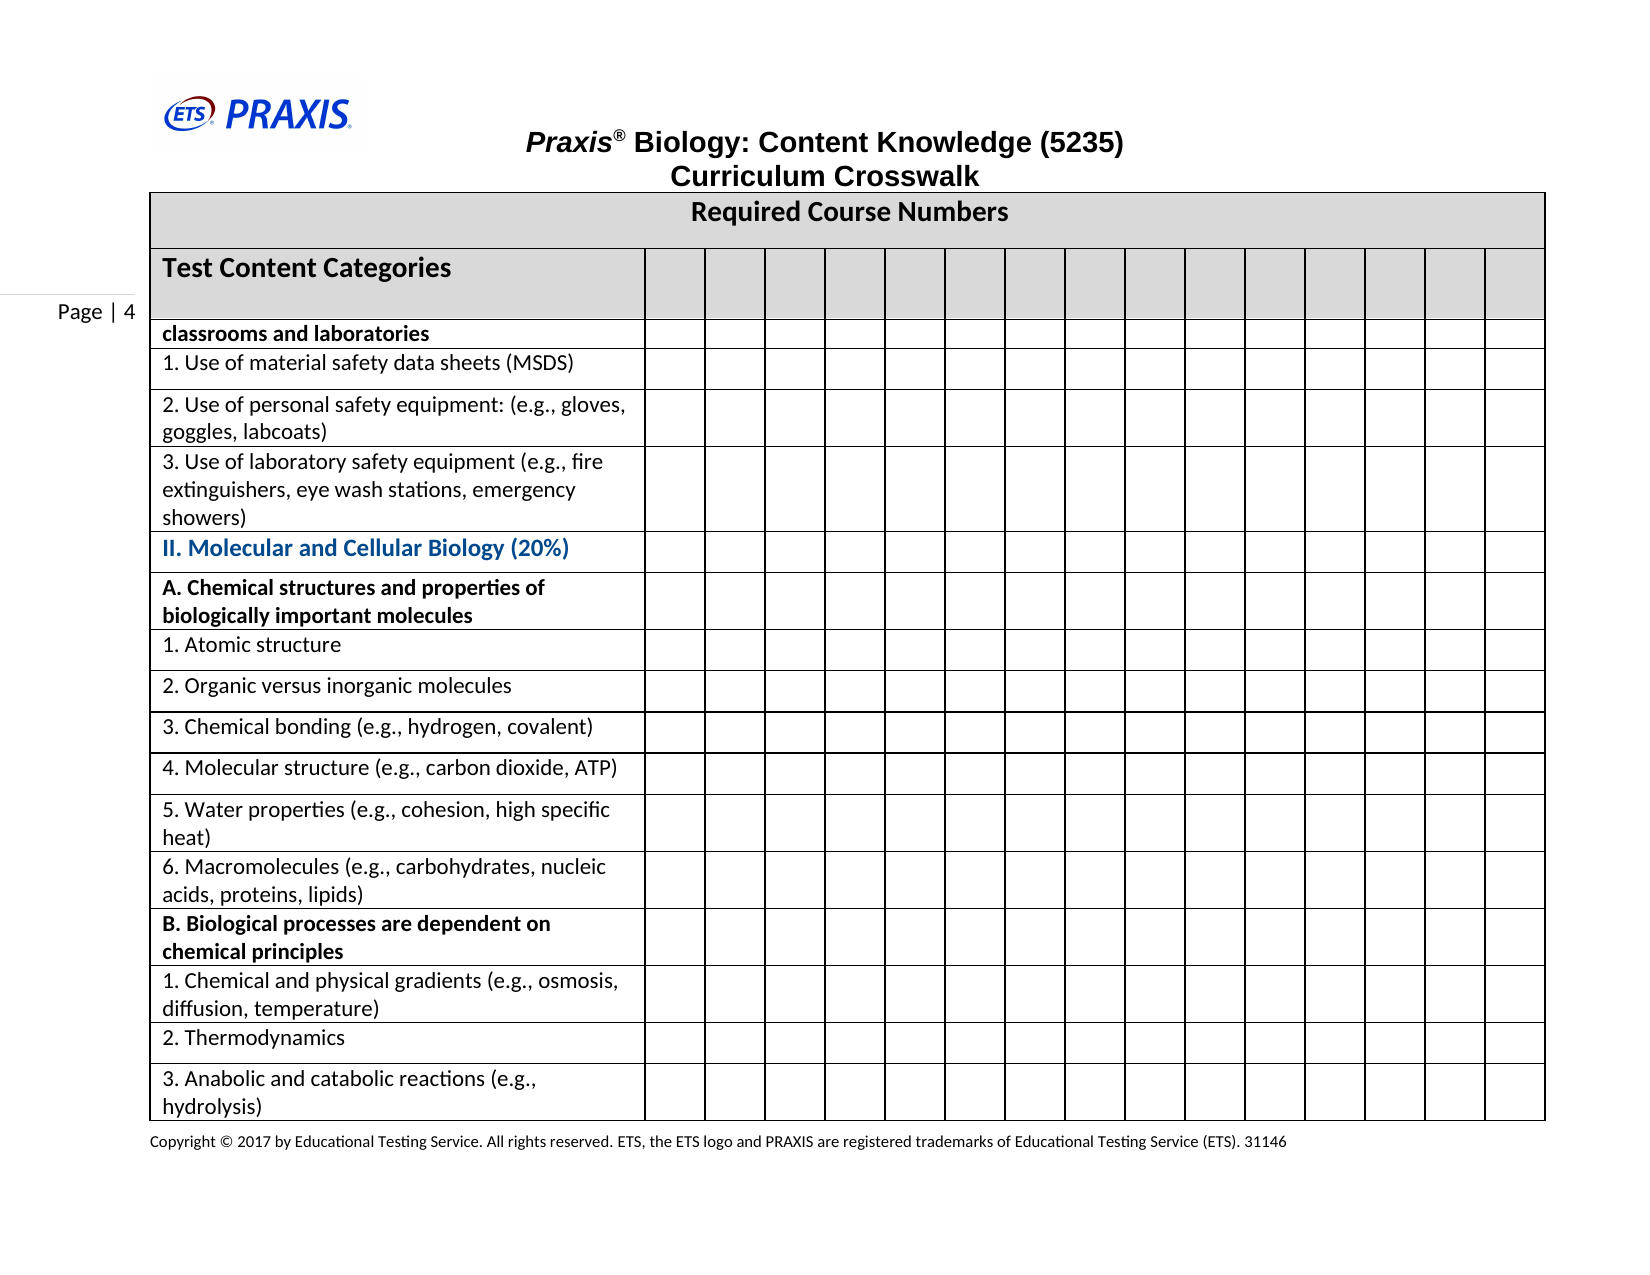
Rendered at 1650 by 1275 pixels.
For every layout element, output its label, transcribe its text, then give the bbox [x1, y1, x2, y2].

table_cell [1006, 320, 1064, 347]
table_cell B. Biological processes are dependent on chemical principles [151, 909, 644, 965]
table_cell [946, 671, 1004, 711]
table_cell [886, 249, 944, 318]
table_cell [1006, 447, 1064, 531]
table_cell [646, 713, 704, 752]
table_cell [1426, 966, 1484, 1022]
table_cell [766, 852, 824, 908]
table_cell [1486, 1064, 1544, 1120]
table_cell [826, 713, 884, 752]
table_cell [1186, 671, 1244, 711]
table_cell [1306, 671, 1364, 711]
table_cell J. Safety and emergency procedures for science classrooms and laboratories [151, 320, 644, 347]
table_cell 3. Anabolic and catabolic reactions (e.g., hydrolysis) [151, 1064, 644, 1120]
table_cell [946, 909, 1004, 965]
table_cell [1066, 966, 1124, 1022]
table_cell [1426, 852, 1484, 908]
table_cell [1306, 532, 1364, 572]
table_cell [1426, 320, 1484, 347]
table_cell [1126, 713, 1184, 752]
table_cell [1006, 671, 1064, 711]
table_cell [706, 447, 764, 531]
table_cell [946, 1023, 1004, 1063]
table_cell [1246, 1064, 1304, 1120]
table_cell [1186, 573, 1244, 629]
table_cell [1486, 532, 1544, 572]
table_cell II. Molecular and Cellular Biology (20%) [151, 532, 644, 572]
table_cell [766, 349, 824, 389]
table_cell [886, 573, 944, 629]
table_cell [1306, 390, 1364, 446]
table_cell [1306, 754, 1364, 794]
picture [150, 75, 364, 153]
table_cell [826, 1023, 884, 1063]
table_cell [1126, 671, 1184, 711]
table_cell [646, 390, 704, 446]
table_cell [1126, 630, 1184, 670]
table_cell [1126, 754, 1184, 794]
table_cell [1006, 349, 1064, 389]
table_cell 1. Atomic structure [151, 630, 644, 670]
table_cell [1186, 320, 1244, 347]
table_cell [1006, 390, 1064, 446]
table_cell [1006, 249, 1064, 318]
table_cell [1486, 447, 1544, 531]
table_cell [826, 249, 884, 318]
table_cell [1426, 909, 1484, 965]
table_cell [1246, 909, 1304, 965]
table_cell [1426, 754, 1484, 794]
table_cell [1366, 671, 1424, 711]
table_cell [1246, 713, 1304, 752]
table_cell [1006, 795, 1064, 851]
table_cell [1426, 349, 1484, 389]
table_cell [646, 966, 704, 1022]
table_cell [1366, 249, 1424, 318]
table_cell [886, 795, 944, 851]
table_cell [1066, 390, 1124, 446]
table_cell [1486, 713, 1544, 752]
table_cell [1486, 966, 1544, 1022]
table_cell [826, 349, 884, 389]
table_cell [766, 754, 824, 794]
table_cell [706, 966, 764, 1022]
table_cell [826, 852, 884, 908]
table_cell [1066, 447, 1124, 531]
table_cell [1366, 320, 1424, 347]
table_cell [1486, 754, 1544, 794]
table_cell [1186, 447, 1244, 531]
table_cell [1006, 966, 1064, 1022]
table_cell [1306, 249, 1364, 318]
table_cell [706, 852, 764, 908]
table_cell [706, 1064, 764, 1120]
table_cell 3. Use of laboratory safety equipment (e.g., fire extinguishers, eye wash stations, emergency showers) [151, 447, 644, 531]
table_cell [1366, 349, 1424, 389]
table_cell [886, 447, 944, 531]
table_cell [1306, 909, 1364, 965]
table_cell [1066, 249, 1124, 318]
table_cell [646, 754, 704, 794]
table_cell 1. Chemical and physical gradients (e.g., osmosis, diffusion, temperature) [151, 966, 644, 1022]
table_cell [646, 671, 704, 711]
table_cell [646, 795, 704, 851]
table_cell [1366, 1064, 1424, 1120]
table_cell [1186, 349, 1244, 389]
table_cell 6. Macromolecules (e.g., carbohydrates, nucleic acids, proteins, lipids) [151, 852, 644, 908]
table_cell [886, 1064, 944, 1120]
table_cell [1066, 320, 1124, 347]
table_cell 2. Use of personal safety equipment: (e.g., gloves, goggles, labcoats) [151, 390, 644, 446]
table_cell [826, 966, 884, 1022]
table_cell [1426, 573, 1484, 629]
table_cell [1126, 966, 1184, 1022]
table_cell [886, 966, 944, 1022]
table_cell 4. Molecular structure (e.g., carbon dioxide, ATP) [151, 754, 644, 794]
table_cell [1126, 1064, 1184, 1120]
table_cell 3. Chemical bonding (e.g., hydrogen, covalent) [151, 713, 644, 752]
table_cell [1066, 532, 1124, 572]
table_cell 2. Organic versus inorganic molecules [151, 671, 644, 711]
table_cell [646, 909, 704, 965]
table_cell [1066, 852, 1124, 908]
table_cell [1066, 671, 1124, 711]
table_cell [766, 573, 824, 629]
table_cell [826, 390, 884, 446]
table_cell [1486, 390, 1544, 446]
table_cell [1006, 754, 1064, 794]
table_cell [766, 713, 824, 752]
table_cell [1066, 630, 1124, 670]
table_cell [1306, 320, 1364, 347]
table_cell [1426, 1023, 1484, 1063]
table_cell [886, 320, 944, 347]
table_cell [706, 713, 764, 752]
table_cell [1486, 1023, 1544, 1063]
table_cell [1246, 390, 1304, 446]
table_cell [766, 390, 824, 446]
table_cell [1126, 349, 1184, 389]
table_cell [1186, 966, 1244, 1022]
table_cell [1186, 1023, 1244, 1063]
table_cell [946, 320, 1004, 347]
table_cell [946, 754, 1004, 794]
table_cell [1366, 713, 1424, 752]
table_cell [706, 630, 764, 670]
table_cell [646, 447, 704, 531]
table_cell [646, 1064, 704, 1120]
table_cell [706, 1023, 764, 1063]
table_cell [1306, 349, 1364, 389]
table_cell [886, 349, 944, 389]
table_cell [1126, 795, 1184, 851]
table_cell [1366, 447, 1424, 531]
table_cell [766, 966, 824, 1022]
table_cell [1306, 795, 1364, 851]
table_cell [1006, 630, 1064, 670]
table_cell [946, 852, 1004, 908]
table_cell [1426, 630, 1484, 670]
table_cell [706, 249, 764, 318]
table_cell [1066, 349, 1124, 389]
table_cell [646, 852, 704, 908]
table_cell [1126, 249, 1184, 318]
table_cell [946, 713, 1004, 752]
table_cell [1186, 249, 1244, 318]
table_cell [1366, 966, 1424, 1022]
table_cell [1246, 852, 1304, 908]
table_cell [706, 795, 764, 851]
table_cell [766, 795, 824, 851]
table_cell [886, 852, 944, 908]
table_cell [826, 909, 884, 965]
table_cell [1246, 573, 1304, 629]
table_cell [1066, 1023, 1124, 1063]
table_cell [1486, 909, 1544, 965]
table_cell [706, 754, 764, 794]
table_cell [1426, 1064, 1484, 1120]
table_cell [766, 909, 824, 965]
table_cell [886, 754, 944, 794]
table_cell [1066, 713, 1124, 752]
table_cell [766, 1023, 824, 1063]
table_cell [646, 1023, 704, 1063]
table_cell [646, 532, 704, 572]
table_cell [1246, 671, 1304, 711]
table_cell [1006, 1064, 1064, 1120]
table_cell [1426, 532, 1484, 572]
table_cell [1006, 909, 1064, 965]
table_cell [1306, 447, 1364, 531]
table_cell [826, 532, 884, 572]
table_cell [1426, 671, 1484, 711]
table_cell [826, 447, 884, 531]
table_cell 2. Thermodynamics [151, 1023, 644, 1063]
table_cell Test Content Categories [151, 249, 644, 318]
table_cell [1246, 532, 1304, 572]
table_cell [766, 447, 824, 531]
table_cell [1306, 630, 1364, 670]
table_cell [1126, 447, 1184, 531]
table_cell [1486, 630, 1544, 670]
table_cell [1366, 852, 1424, 908]
table_cell [1186, 909, 1244, 965]
table_cell [1186, 795, 1244, 851]
table_cell [1066, 795, 1124, 851]
table_cell [1486, 573, 1544, 629]
table_cell [706, 573, 764, 629]
table_cell [1246, 966, 1304, 1022]
table_cell [946, 447, 1004, 531]
table_cell [766, 532, 824, 572]
table_cell [886, 630, 944, 670]
table_cell [766, 630, 824, 670]
table_cell [1246, 349, 1304, 389]
table_cell [1066, 573, 1124, 629]
table_cell [1246, 795, 1304, 851]
table_cell [826, 630, 884, 670]
table_header Required Course Numbers [151, 193, 1544, 248]
table_cell [886, 1023, 944, 1063]
table_cell [946, 573, 1004, 629]
table_cell [706, 390, 764, 446]
table_cell [646, 630, 704, 670]
table_cell [1186, 390, 1244, 446]
table_cell [1006, 573, 1064, 629]
table_cell [1426, 390, 1484, 446]
table_cell [1246, 447, 1304, 531]
table_cell [1246, 320, 1304, 347]
table_cell [646, 249, 704, 318]
table_cell [1186, 532, 1244, 572]
table_cell [1006, 852, 1064, 908]
table_cell [1186, 713, 1244, 752]
table_cell [1426, 795, 1484, 851]
table_cell [1066, 754, 1124, 794]
table_cell [1306, 852, 1364, 908]
table_cell [706, 532, 764, 572]
table_cell [1246, 249, 1304, 318]
table_cell [886, 532, 944, 572]
table_cell [886, 713, 944, 752]
table_cell [1486, 852, 1544, 908]
table_cell [1306, 966, 1364, 1022]
table_cell [886, 390, 944, 446]
table_cell [1126, 573, 1184, 629]
table_cell [1306, 573, 1364, 629]
table_cell [706, 671, 764, 711]
table_cell [946, 532, 1004, 572]
table_cell [946, 795, 1004, 851]
table_cell [1246, 1023, 1304, 1063]
table_cell [1486, 671, 1544, 711]
table_cell [1486, 795, 1544, 851]
table_cell 5. Water properties (e.g., cohesion, high specific heat) [151, 795, 644, 851]
table_cell [826, 320, 884, 347]
table_cell [1006, 532, 1064, 572]
table_cell [1006, 1023, 1064, 1063]
table_cell A. Chemical structures and properties of biologically important molecules [151, 573, 644, 629]
table_cell [706, 349, 764, 389]
table_cell [646, 573, 704, 629]
table_cell [1186, 630, 1244, 670]
table_cell [1306, 1023, 1364, 1063]
table_cell [1366, 795, 1424, 851]
table_cell [946, 1064, 1004, 1120]
table_cell [646, 320, 704, 347]
table_cell [1486, 249, 1544, 318]
table_cell [1366, 754, 1424, 794]
table_cell [946, 349, 1004, 389]
table_cell [1366, 532, 1424, 572]
table_cell [1126, 532, 1184, 572]
table_cell [826, 1064, 884, 1120]
table_cell [1366, 630, 1424, 670]
table_cell [826, 754, 884, 794]
table_cell [1486, 320, 1544, 347]
table_cell [1306, 1064, 1364, 1120]
table_cell [826, 671, 884, 711]
table_cell [946, 249, 1004, 318]
table_cell [1426, 249, 1484, 318]
table_cell [766, 1064, 824, 1120]
table_cell [1186, 1064, 1244, 1120]
table_cell [1246, 630, 1304, 670]
table_cell [886, 909, 944, 965]
table_cell [1066, 909, 1124, 965]
table_cell [1186, 852, 1244, 908]
table_cell [1126, 909, 1184, 965]
table_cell [1366, 909, 1424, 965]
table_cell [1426, 447, 1484, 531]
table_cell [1006, 713, 1064, 752]
table_cell [1126, 1023, 1184, 1063]
table_cell [706, 320, 764, 347]
table_cell [766, 671, 824, 711]
table_cell [1366, 1023, 1424, 1063]
table_cell [886, 671, 944, 711]
table_cell [946, 390, 1004, 446]
table_cell [1246, 754, 1304, 794]
table_cell [1066, 1064, 1124, 1120]
table_cell [826, 573, 884, 629]
table_cell [1366, 390, 1424, 446]
table_cell [1186, 754, 1244, 794]
table_cell [1306, 713, 1364, 752]
table_cell [826, 795, 884, 851]
table_cell [946, 966, 1004, 1022]
table_cell [766, 320, 824, 347]
table_cell [706, 909, 764, 965]
table_cell [1366, 573, 1424, 629]
table_cell [1426, 713, 1484, 752]
table_cell [946, 630, 1004, 670]
table_cell [1126, 390, 1184, 446]
table_cell [1126, 320, 1184, 347]
table_cell 1. Use of material safety data sheets (MSDS) [151, 349, 644, 389]
table_cell [646, 349, 704, 389]
table_cell [766, 249, 824, 318]
table_cell [1126, 852, 1184, 908]
table_cell [1486, 349, 1544, 389]
